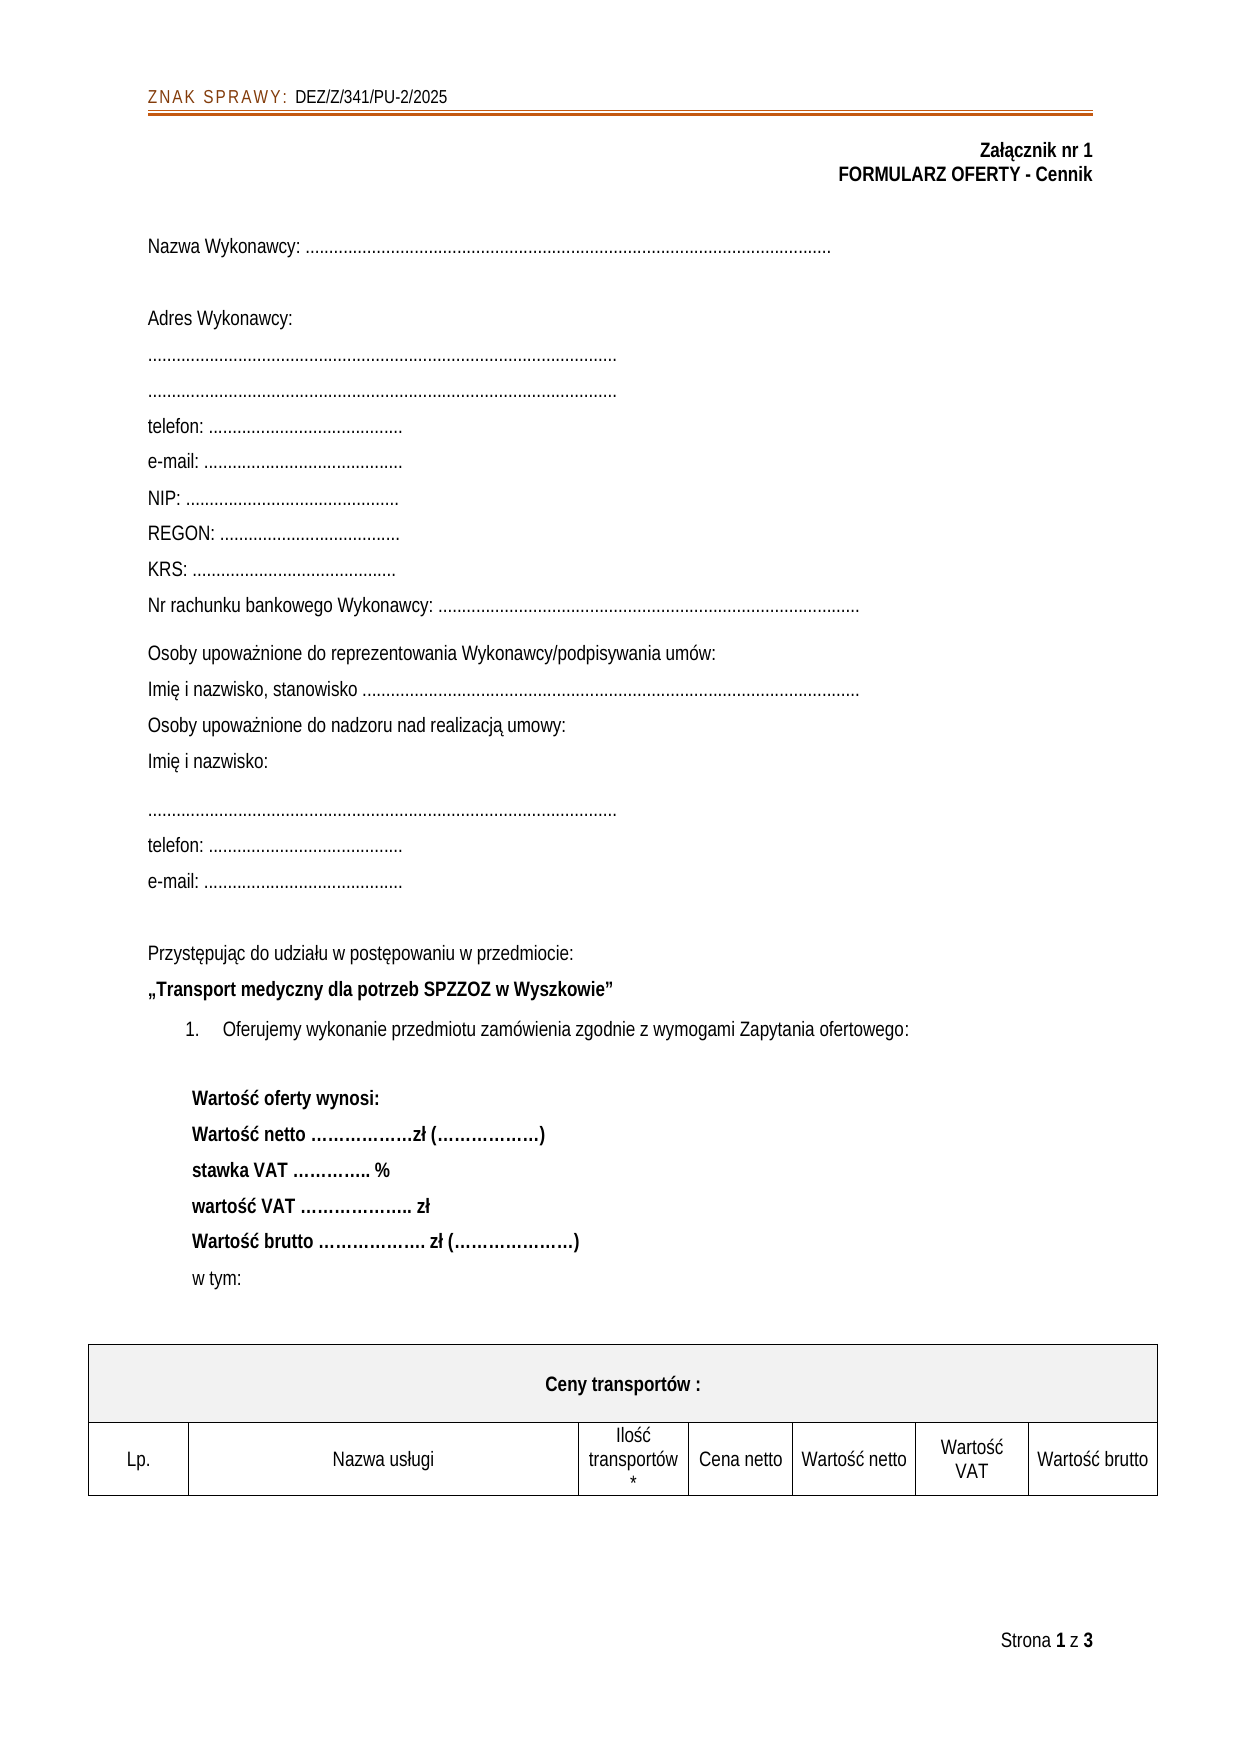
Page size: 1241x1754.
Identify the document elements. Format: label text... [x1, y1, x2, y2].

text REGON: ...................................... [148, 521, 1093, 545]
text KRS: ........................................... [148, 557, 1093, 581]
table_header Ceny transportów : [89, 1345, 1157, 1422]
text ................................................................................................... [148, 378, 1093, 402]
text Imię i nazwisko: [148, 749, 1093, 773]
list Wartość netto ………………zł (………………) [192, 1122, 1093, 1146]
table_cell Wartość VAT [916, 1423, 1028, 1495]
text Nazwa Wykonawcy: ............................................................................................................... [148, 234, 1093, 258]
list Wartość oferty wynosi: [192, 1086, 1093, 1110]
text FORMULARZ OFERTY - Cennik [148, 162, 1093, 186]
text Przystępując do udziału w postępowaniu w przedmiocie: [148, 941, 1093, 965]
list Oferujemy wykonanie przedmiotu zamówienia zgodnie z wymogami Zapytania ofertowego: [185, 1017, 1093, 1041]
text w tym: [192, 1265, 1093, 1289]
text Osoby upoważnione do reprezentowania Wykonawcy/podpisywania umów: [148, 641, 1093, 665]
text e-mail: .......................................... [148, 449, 1093, 473]
text ................................................................................................... [148, 797, 1093, 821]
list wartość VAT ……………….. zł [192, 1193, 1093, 1217]
table_cell Cena netto [689, 1423, 792, 1495]
text telefon: ......................................... [148, 413, 1093, 437]
table_cell Ilość transportów* [579, 1423, 688, 1495]
text Imię i nazwisko, stanowisko ......................................................................................................... [148, 677, 1093, 701]
text ................................................................................................... [148, 342, 1093, 366]
text „Transport medyczny dla potrzeb SPZZOZ w Wyszkowie” [148, 977, 1093, 1001]
table_cell Wartość netto [793, 1423, 915, 1495]
text Osoby upoważnione do nadzoru nad realizacją umowy: [148, 713, 1093, 737]
table_cell Lp. [89, 1423, 188, 1495]
text telefon: ......................................... [148, 833, 1093, 857]
list stawka VAT ………….. % [192, 1158, 1093, 1182]
list Wartość brutto ………………. zł (…………………) [192, 1229, 1093, 1253]
table_cell Nazwa usługi [189, 1423, 578, 1495]
table_cell Wartość brutto [1029, 1423, 1157, 1495]
text Załącznik nr 1 [148, 138, 1093, 162]
text Nr rachunku bankowego Wykonawcy: ......................................................................................... [148, 593, 1093, 617]
text NIP: ............................................. [148, 485, 1093, 509]
text e-mail: .......................................... [148, 869, 1093, 893]
text Adres Wykonawcy: [148, 306, 1093, 330]
